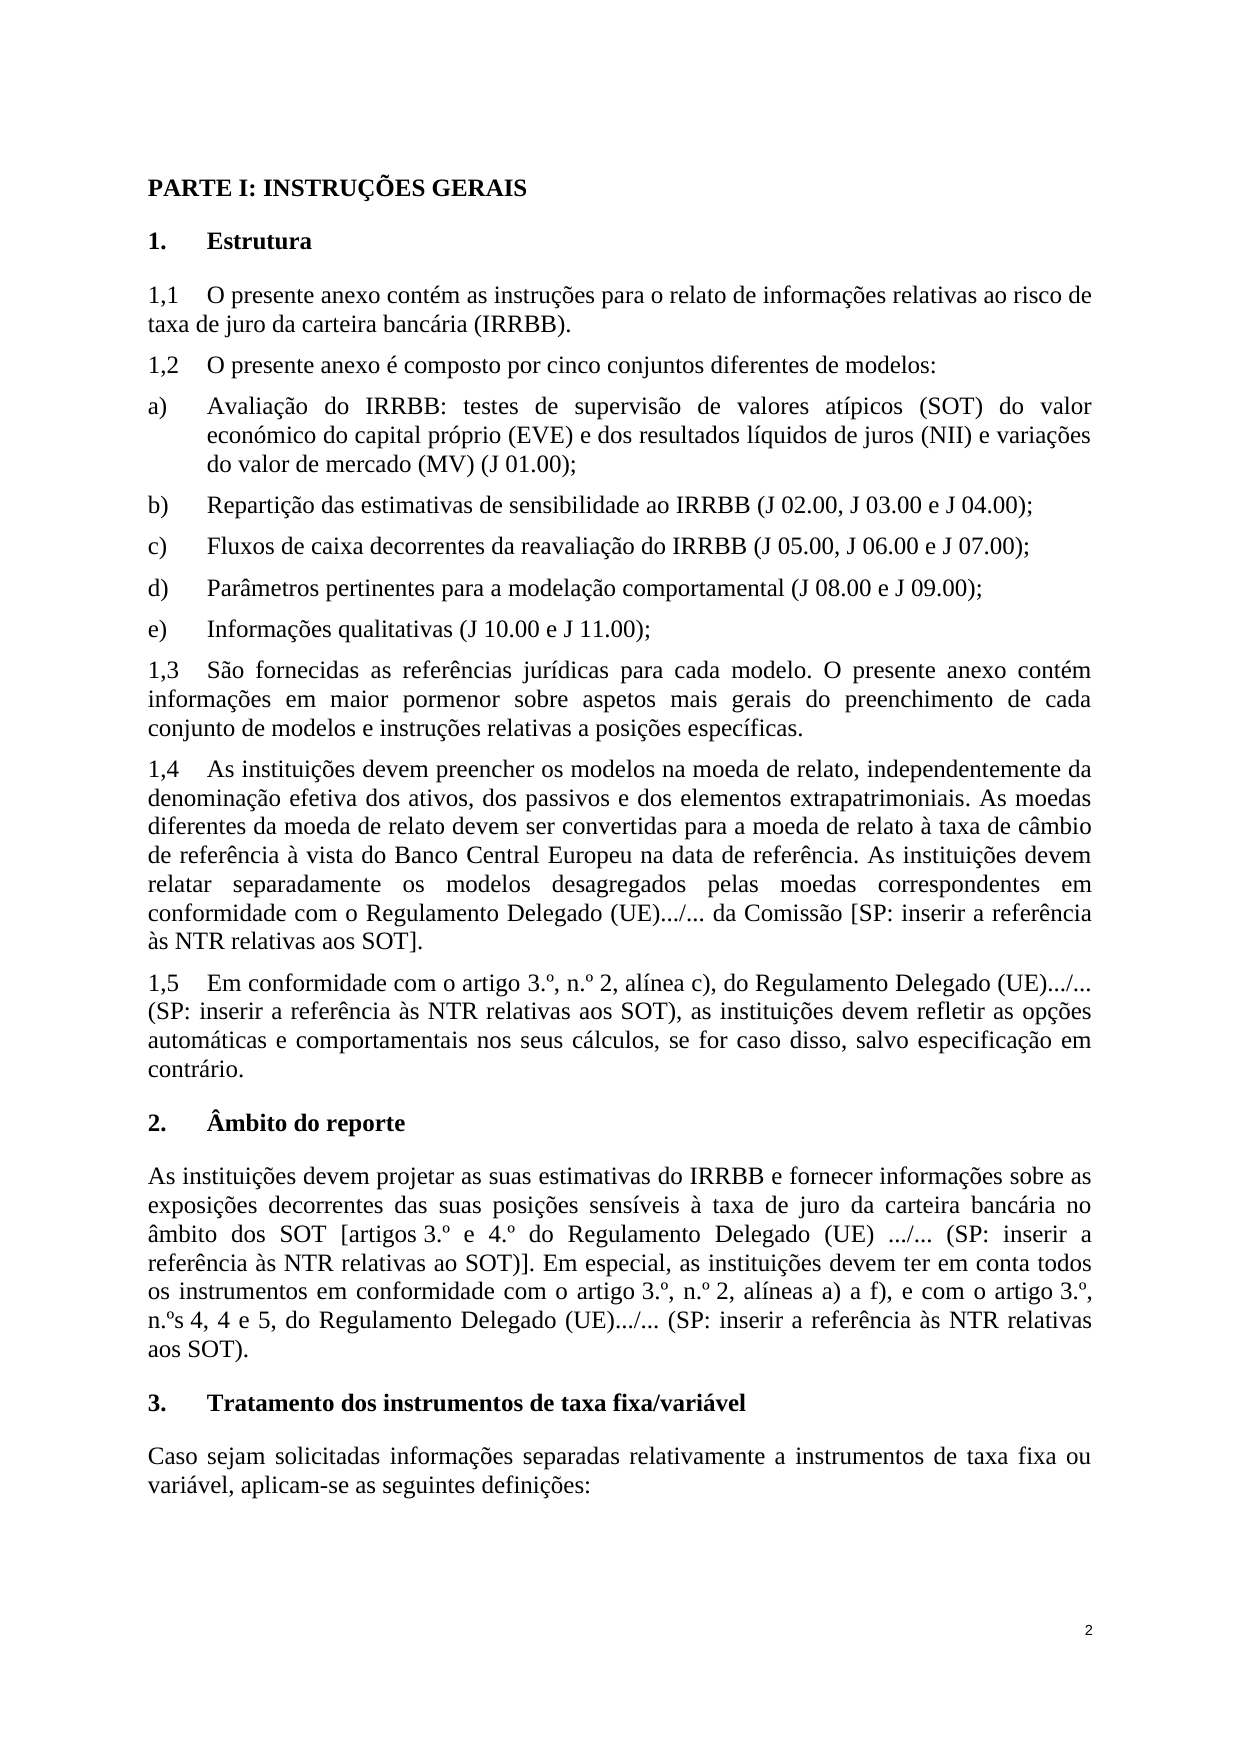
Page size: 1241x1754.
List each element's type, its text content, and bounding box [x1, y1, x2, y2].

text a) Avaliação do IRRBB: testes de supervisão de valores atípicos (SOT) do valor económico do capital próprio (EVE) e dos resultados líquidos de juros (NII) e variações do valor de mercado (MV) (J 01.00); [148, 391, 1093, 478]
text Âmbito do reporte [148, 1108, 1093, 1136]
text d) Parâmetros pertinentes para a modelação comportamental (J 08.00 e J 09.00); [148, 573, 1093, 601]
text Caso sejam solicitadas informações separadas relativamente a instrumentos de taxa fixa ou variável, aplicam-se as seguintes definições: [148, 1441, 1093, 1499]
text b) Repartição das estimativas de sensibilidade ao IRRBB (J 02.00, J 03.00 e J 04.00); [148, 490, 1093, 519]
text 1,4 As instituições devem preencher os modelos na moeda de relato, independentemente da denominação efetiva dos ativos, dos passivos e dos elementos extrapatrimoniais. As moedas diferentes da moeda de relato devem ser convertidas para a moeda de relato à taxa de câmbio de referência à vista do Banco Central Europeu na data de referência. As instituições devem relatar separadamente os modelos desagregados pelas moedas correspondentes em conformidade com o Regulamento Delegado (UE).../... da Comissão [SP: inserir a referência às NTR relativas aos SOT]. [148, 754, 1093, 955]
text 1,5 Em conformidade com o artigo 3.º, n.º 2, alínea c), do Regulamento Delegado (UE).../... (SP: inserir a referência às NTR relativas aos SOT), as instituições devem refletir as opções automáticas e comportamentais nos seus cálculos, se for caso disso, salvo especificação em contrário. [148, 968, 1093, 1083]
text Tratamento dos instrumentos de taxa fixa/variável [148, 1388, 1093, 1416]
text c) Fluxos de caixa decorrentes da reavaliação do IRRBB (J 05.00, J 06.00 e J 07.00); [148, 531, 1093, 560]
text 1,3 São fornecidas as referências jurídicas para cada modelo. O presente anexo contém informações em maior pormenor sobre aspetos mais gerais do preenchimento de cada conjunto de modelos e instruções relativas a posições específicas. [148, 655, 1093, 741]
text Estrutura [148, 226, 1093, 255]
text e) Informações qualitativas (J 10.00 e J 11.00); [148, 614, 1093, 643]
text 1,1 O presente anexo contém as instruções para o relato de informações relativas ao risco de taxa de juro da carteira bancária (IRRBB). [148, 280, 1093, 338]
text As instituições devem projetar as suas estimativas do IRRBB e fornecer informações sobre as exposições decorrentes das suas posições sensíveis à taxa de juro da carteira bancária no âmbito dos SOT [artigos 3.º e 4.º do Regulamento Delegado (UE) .../... (SP: inserir a referência às NTR relativas ao SOT)]. Em especial, as instituições devem ter em conta todos os instrumentos em conformidade com o artigo 3.º, n.º 2, alíneas a) a f), e com o artigo 3.º, n.ºs 4, 4 e 5, do Regulamento Delegado (UE).../... (SP: inserir a referência às NTR relativas aos SOT). [148, 1161, 1093, 1363]
subtitle PARTE I: INSTRUÇÕES GERAIS [148, 173, 1093, 201]
text 1,2 O presente anexo é composto por cinco conjuntos diferentes de modelos: [148, 350, 1093, 379]
